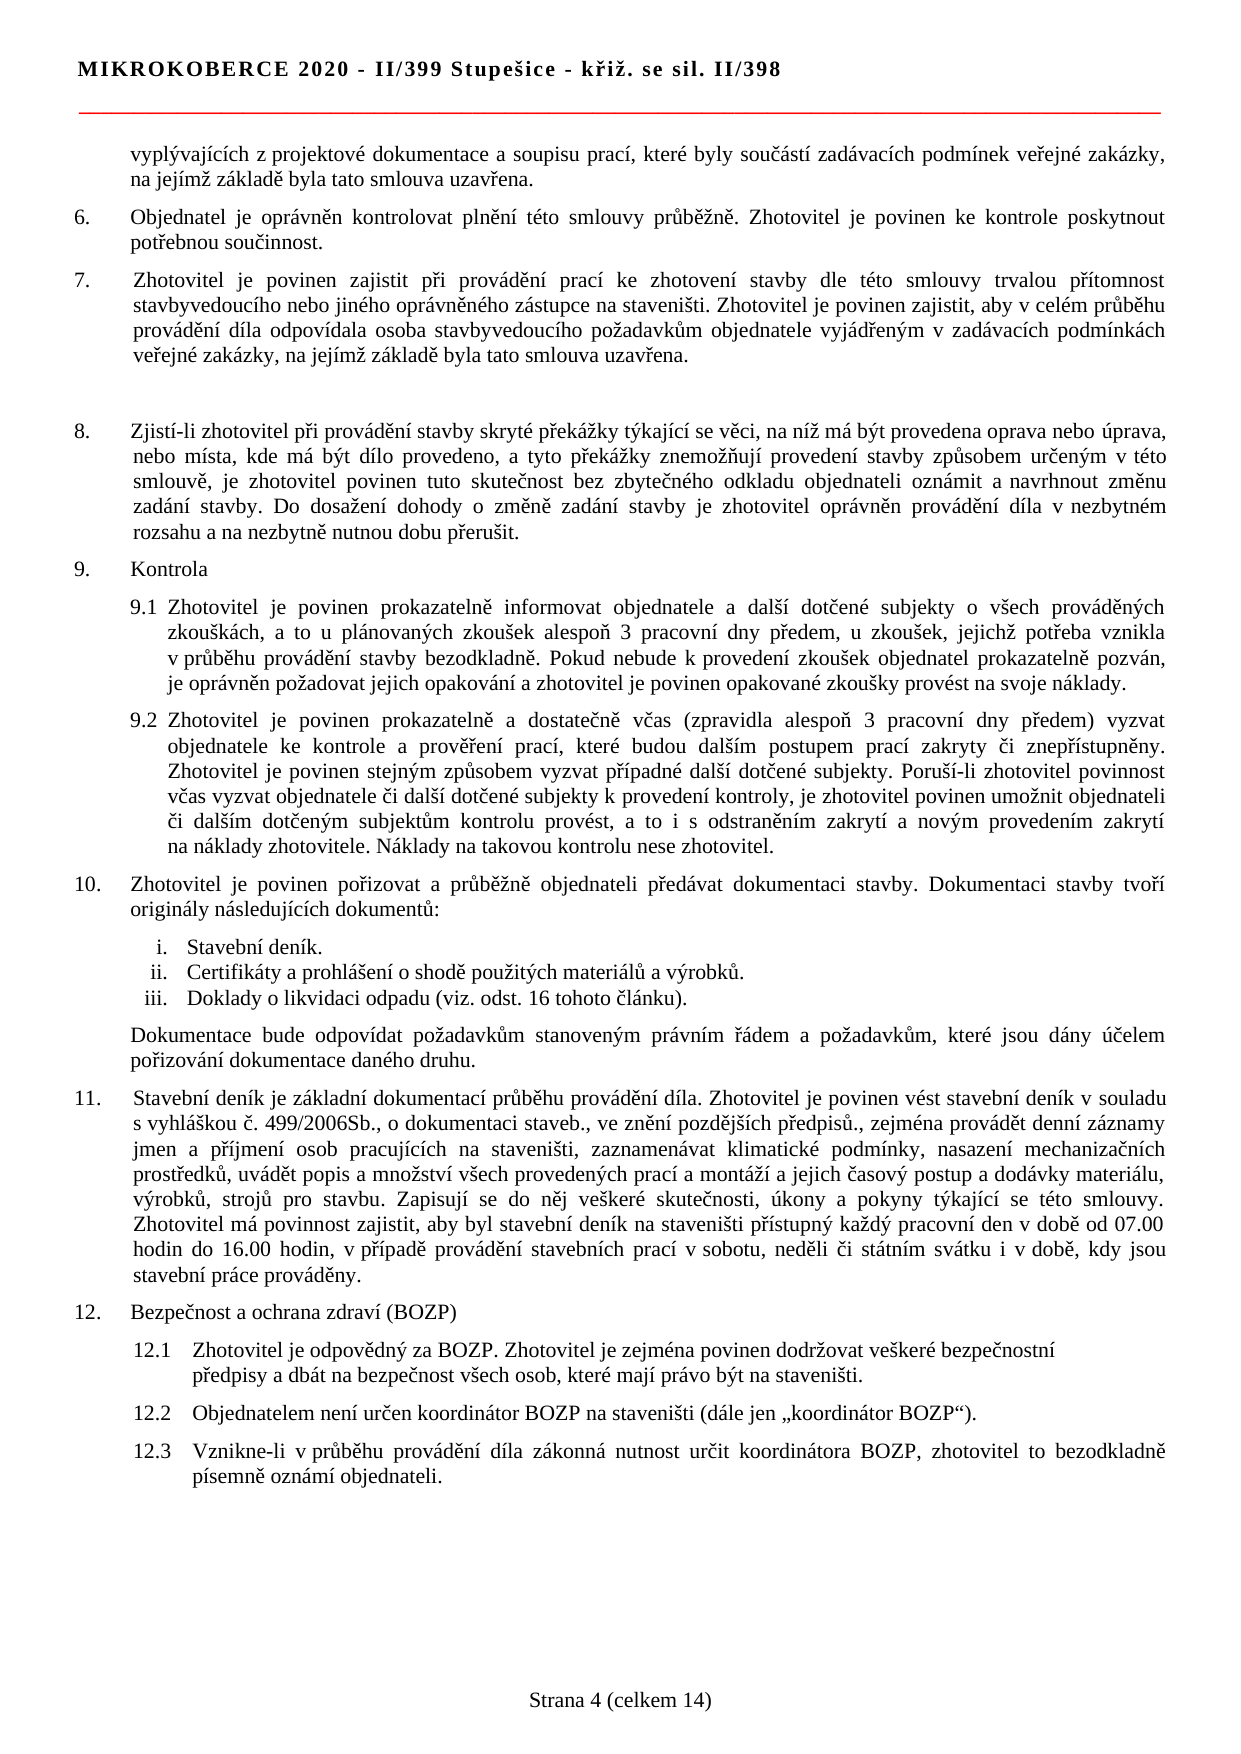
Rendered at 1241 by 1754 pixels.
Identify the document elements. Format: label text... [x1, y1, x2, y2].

list Kontrola [74, 556, 1167, 582]
list Stavební deník je základní dokumentací průběhu provádění díla. Zhotovitel je povinen vést stavební deník v souladu s vyhláškou č. 499/2006Sb., o dokumentaci staveb., ve znění pozdějších předpisů., zejména provádět denní záznamy jmen a příjmení osob pracujících na staveništi, zaznamenávat klimatické podmínky, nasazení mechanizačních prostředků, uvádět popis a množství všech provedených prací a montáží a jejich časový postup a dodávky materiálu, výrobků, strojů pro stavbu. Zapisují se do něj veškeré skutečnosti, úkony a pokyny týkající se této smlouvy. Zhotovitel má povinnost zajistit, aby byl stavební deník na staveništi přístupný každý pracovní den v době od 07.00 hodin do 16.00 hodin, v případě provádění stavebních prací v sobotu, neděli či státním svátku i v době, kdy jsou stavební práce prováděny. [74, 1085, 1167, 1287]
list Vznikne-li v průběhu provádění díla zákonná nutnost určit koordinátora BOZP, zhotovitel to bezodkladně písemně oznámí objednateli. [133, 1438, 1167, 1488]
text Dokumentace bude odpovídat požadavkům stanoveným právním řádem a požadavkům, které jsou dány účelem pořizování dokumentace daného druhu. [130, 1022, 1167, 1073]
list Zhotovitel je povinen pořizovat a průběžně objednateli předávat dokumentaci stavby. Dokumentaci stavby tvoří originály následujících dokumentů: [74, 871, 1167, 922]
list Certifikáty a prohlášení o shodě použitých materiálů a výrobků. [168, 959, 1167, 984]
list Doklady o likvidaci odpadu (viz. odst. 16 tohoto článku). [168, 984, 1167, 1010]
list Zhotovitel je odpovědný za BOZP. Zhotovitel je zejména povinen dodržovat veškeré bezpečnostní [133, 1337, 1167, 1362]
list Bezpečnost a ochrana zdraví (BOZP) [74, 1299, 1167, 1324]
list Zhotovitel je povinen prokazatelně informovat objednatele a další dotčené subjekty o všech prováděných zkouškách, a to u plánovaných zkoušek alespoň 3 pracovní dny předem, u zkoušek, jejichž potřeba vznikla v průběhu provádění stavby bezodkladně. Pokud nebude k provedení zkoušek objednatel prokazatelně pozván, je oprávněn požadovat jejich opakování a zhotovitel je povinen opakované zkoušky provést na svoje náklady. [130, 594, 1167, 695]
list Objednatel je oprávněn kontrolovat plnění této smlouvy průběžně. Zhotovitel je povinen ke kontrole poskytnout potřebnou součinnost. [74, 204, 1167, 254]
list Objednatelem není určen koordinátor BOZP na staveništi (dále jen „koordinátor BOZP“). [133, 1400, 1167, 1425]
list Stavební deník. [168, 934, 1167, 959]
list Zhotovitel je povinen zajistit při provádění prací ke zhotovení stavby dle této smlouvy trvalou přítomnost stavbyvedoucího nebo jiného oprávněného zástupce na staveništi. Zhotovitel je povinen zajistit, aby v celém průběhu provádění díla odpovídala osoba stavbyvedoucího požadavkům objednatele vyjádřeným v zadávacích podmínkách veřejné zakázky, na jejímž základě byla tato smlouva uzavřena. [74, 267, 1167, 368]
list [74, 141, 1167, 191]
list Zhotovitel je povinen prokazatelně a dostatečně včas (zpravidla alespoň 3 pracovní dny předem) vyzvat objednatele ke kontrole a prověření prací, které budou dalším postupem prací zakryty či znepřístupněny. Zhotovitel je povinen stejným způsobem vyzvat případné další dotčené subjekty. Poruší-li zhotovitel povinnost včas vyzvat objednatele či další dotčené subjekty k provedení kontroly, je zhotovitel povinen umožnit objednateli či dalším dotčeným subjektům kontrolu provést, a to i s odstraněním zakrytí a novým provedením zakrytí na náklady zhotovitele. Náklady na takovou kontrolu nese zhotovitel. [130, 707, 1167, 859]
list předpisy a dbát na bezpečnost všech osob, které mají právo být na staveništi. [192, 1362, 1167, 1387]
list Zjistí-li zhotovitel při provádění stavby skryté překážky týkající se věci, na níž má být provedena oprava nebo úprava, nebo místa, kde má být dílo provedeno, a tyto překážky znemožňují provedení stavby způsobem určeným v této smlouvě, je zhotovitel povinen tuto skutečnost bez zbytečného odkladu objednateli oznámit a navrhnout změnu zadání stavby. Do dosažení dohody o změně zadání stavby je zhotovitel oprávněn provádění díla v nezbytném rozsahu a na nezbytně nutnou dobu přerušit. [74, 418, 1167, 544]
